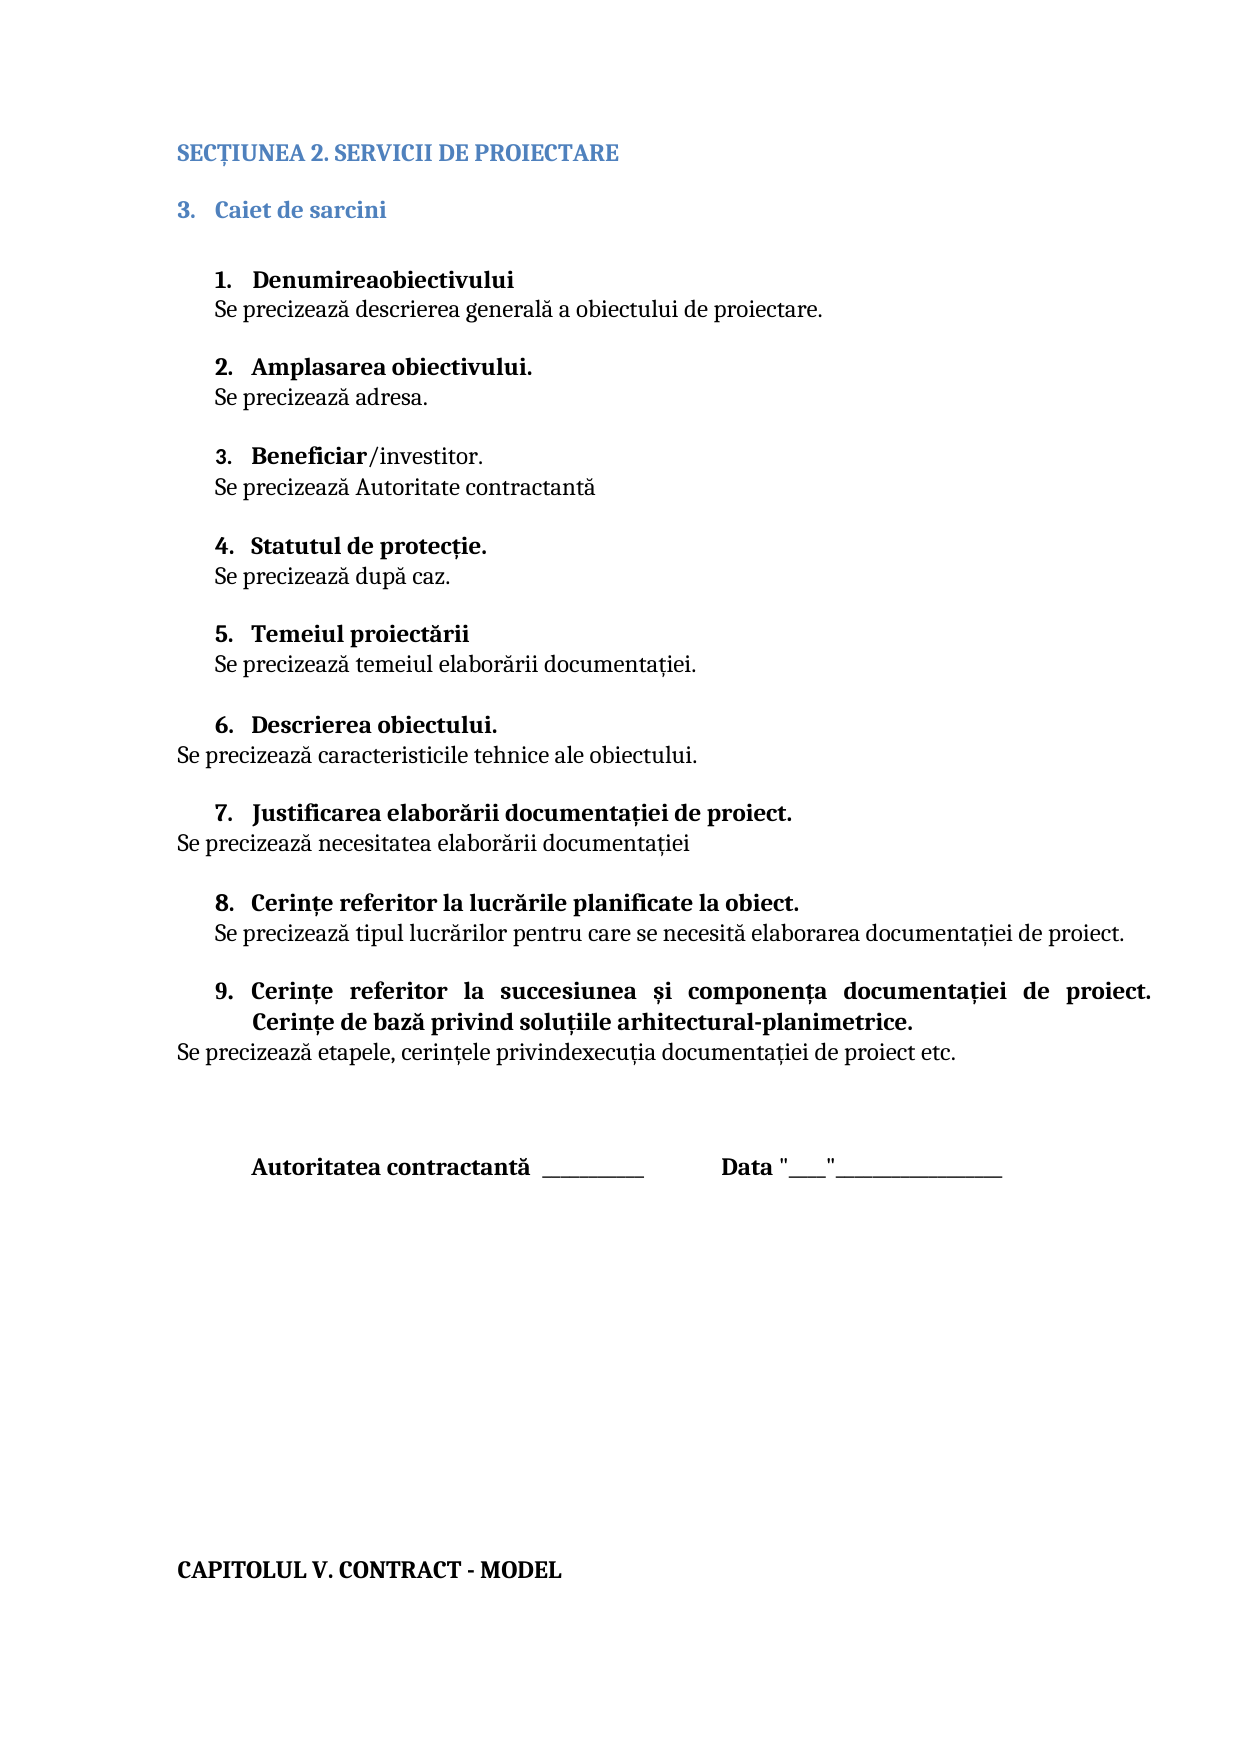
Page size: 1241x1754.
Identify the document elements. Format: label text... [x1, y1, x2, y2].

list Temeiul proiectării [215, 620, 1152, 648]
list Justificarea elaborării documentației de proiect. [215, 799, 1152, 828]
list Se precizează Autoritate contractantă [215, 473, 1152, 501]
list Se precizează după caz. [215, 562, 1152, 591]
subtitle SECȚIUNEA 2. SERVICII DE PROIECTARE [177, 139, 1152, 168]
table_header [166, 1556, 1181, 1636]
list Se precizează temeiul elaborării documentației. [215, 650, 1152, 679]
list Cerințe referitor la lucrările planificate la obiect. [215, 888, 1152, 917]
list Se precizează tipul lucrărilor pentru care se necesită elaborarea documentației de proiect. [215, 919, 1152, 948]
text Se precizează caracteristicile tehnice ale obiectului. [177, 741, 1152, 770]
list Beneficiar/investitor. [215, 442, 1152, 471]
subtitle Caiet de sarcini [177, 196, 1152, 225]
text Se precizează necesitatea elaborării documentației [177, 829, 1152, 858]
list Se precizează adresa. [215, 383, 1152, 412]
list Cerințe referitor la succesiunea și componența documentației de proiect. Cerințe de bază privind soluțiile arhitectural-planimetrice. [215, 976, 1152, 1036]
list Statutul de protecție. [215, 532, 1152, 561]
list Descrierea obiectului. [215, 711, 1152, 740]
list Amplasarea obiectivului. [215, 353, 1152, 381]
text Autoritatea contractantă ___________ Data "____"__________________ [177, 1153, 1152, 1182]
list Denumireaobiectivului [215, 266, 1152, 295]
list Se precizează descrierea generală a obiectului de proiectare. [215, 295, 1152, 324]
text Se precizează etapele, cerințele privindexecuția documentației de proiect etc. [177, 1038, 1152, 1067]
